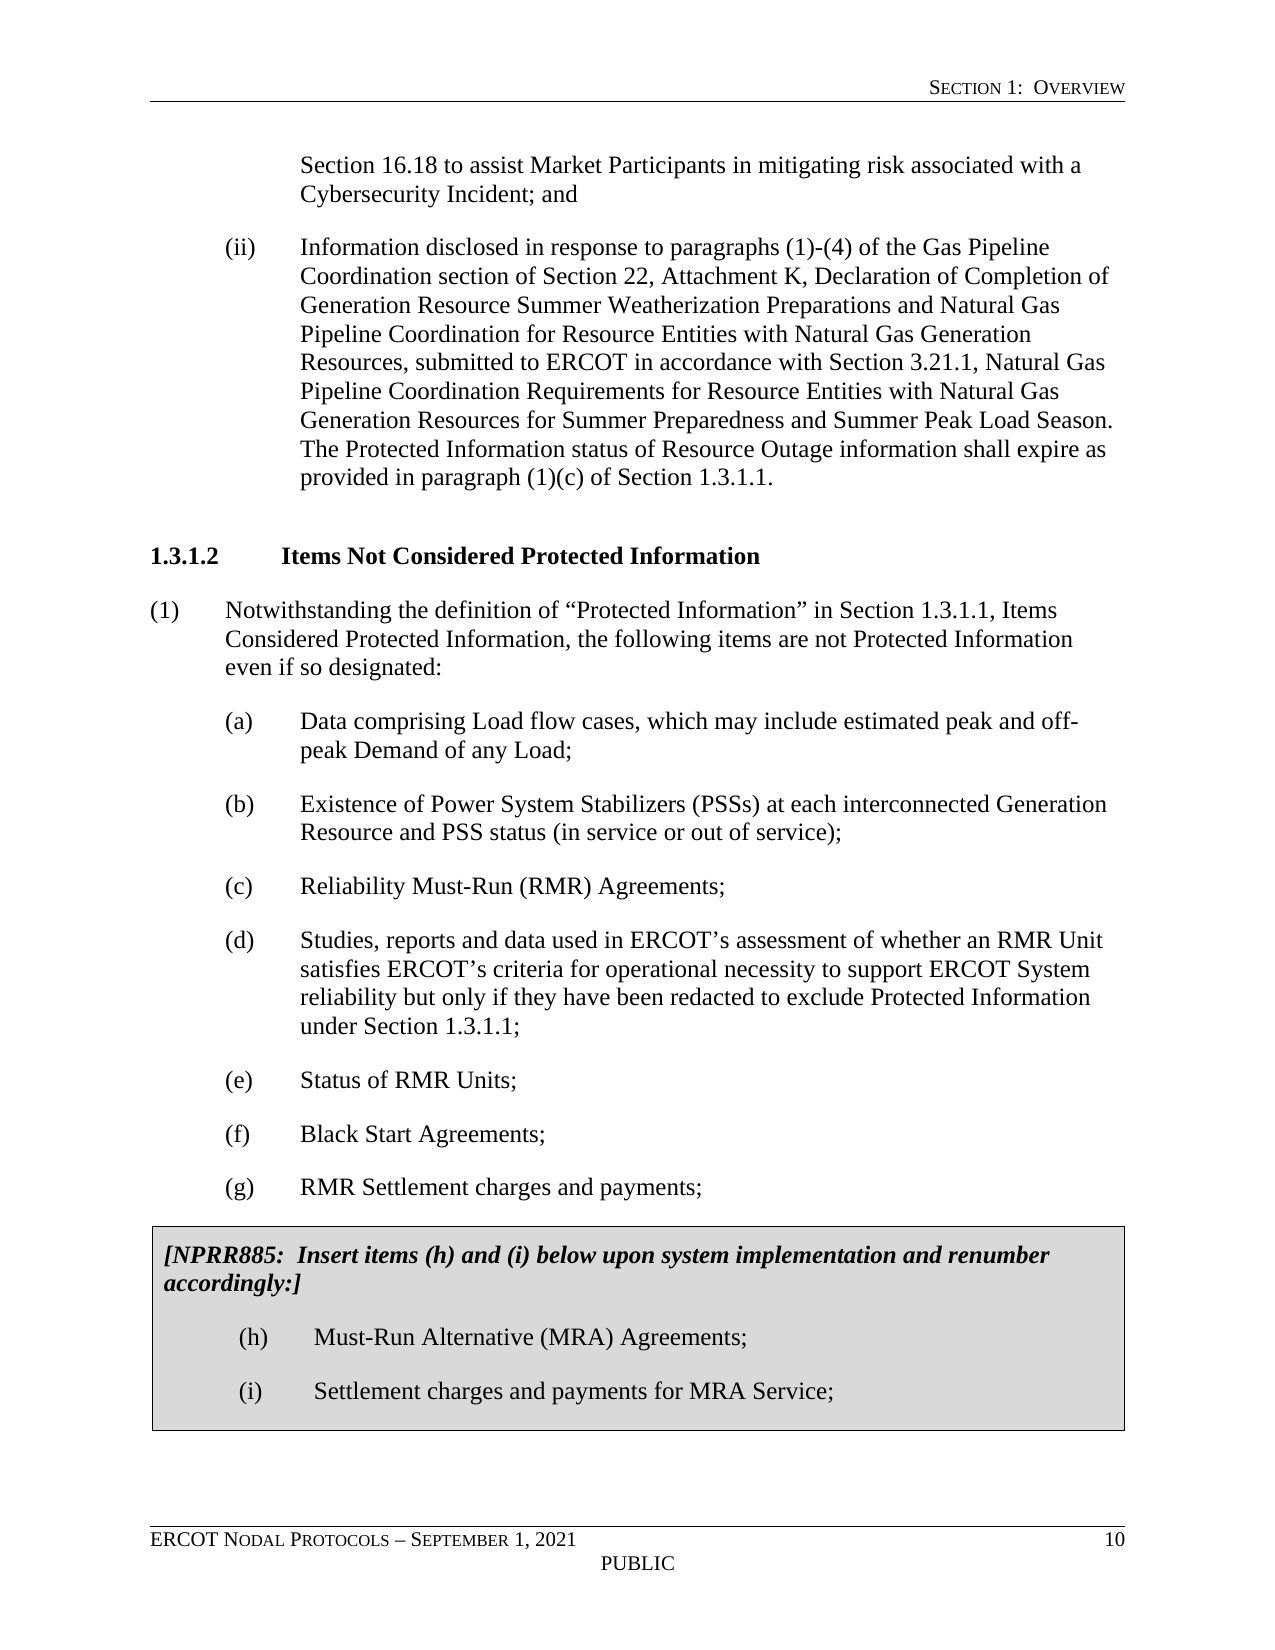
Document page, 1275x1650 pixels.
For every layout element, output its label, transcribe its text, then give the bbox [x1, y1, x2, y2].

list (c) Reliability Must-Run (RMR) Agreements; [225, 871, 1125, 900]
table_header [NPRR885: Insert items (h) and (i) below upon system implementation and renumber accordingly:] (h) Must-Run Alternative (MRA) Agreements; (i) Settlement charges and payments for MRA Service; [153, 1227, 1124, 1430]
list (d) Studies, reports and data used in ERCOT’s assessment of whether an RMR Unit satisfies ERCOT’s criteria for operational necessity to support ERCOT System reliability but only if they have been redacted to exclude Protected Information under Section 1.3.1.1; [225, 925, 1125, 1040]
list (e) Status of RMR Units; [225, 1065, 1125, 1094]
text (1) Notwithstanding the definition of “Protected Information” in Section 1.3.1.1, Items Considered Protected Information, the following items are not Protected Information even if so designated: [150, 595, 1125, 681]
list (a) Data comprising Load flow cases, which may include estimated peak and off-peak Demand of any Load; [225, 706, 1125, 764]
list (b) Existence of Power System Stabilizers (PSSs) at each interconnected Generation Resource and PSS status (in service or out of service); [225, 789, 1125, 846]
list (ii) Information disclosed in response to paragraphs (1)-(4) of the Gas Pipeline Coordination section of Section 22, Attachment K, Declaration of Completion of Generation Resource Summer Weatherization Preparations and Natural Gas Pipeline Coordination for Resource Entities with Natural Gas Generation Resources, submitted to ERCOT in accordance with Section 3.21.1, Natural Gas Pipeline Coordination Requirements for Resource Entities with Natural Gas Generation Resources for Summer Preparedness and Summer Peak Load Season. The Protected Information status of Resource Outage information shall expire as provided in paragraph (1)(c) of Section 1.3.1.1. [225, 232, 1125, 491]
list (g) RMR Settlement charges and payments; [225, 1172, 1125, 1201]
text 1.3.1.2 Items Not Considered Protected Information [150, 541, 1125, 570]
list (f) Black Start Agreements; [225, 1119, 1125, 1147]
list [225, 150, 1125, 207]
